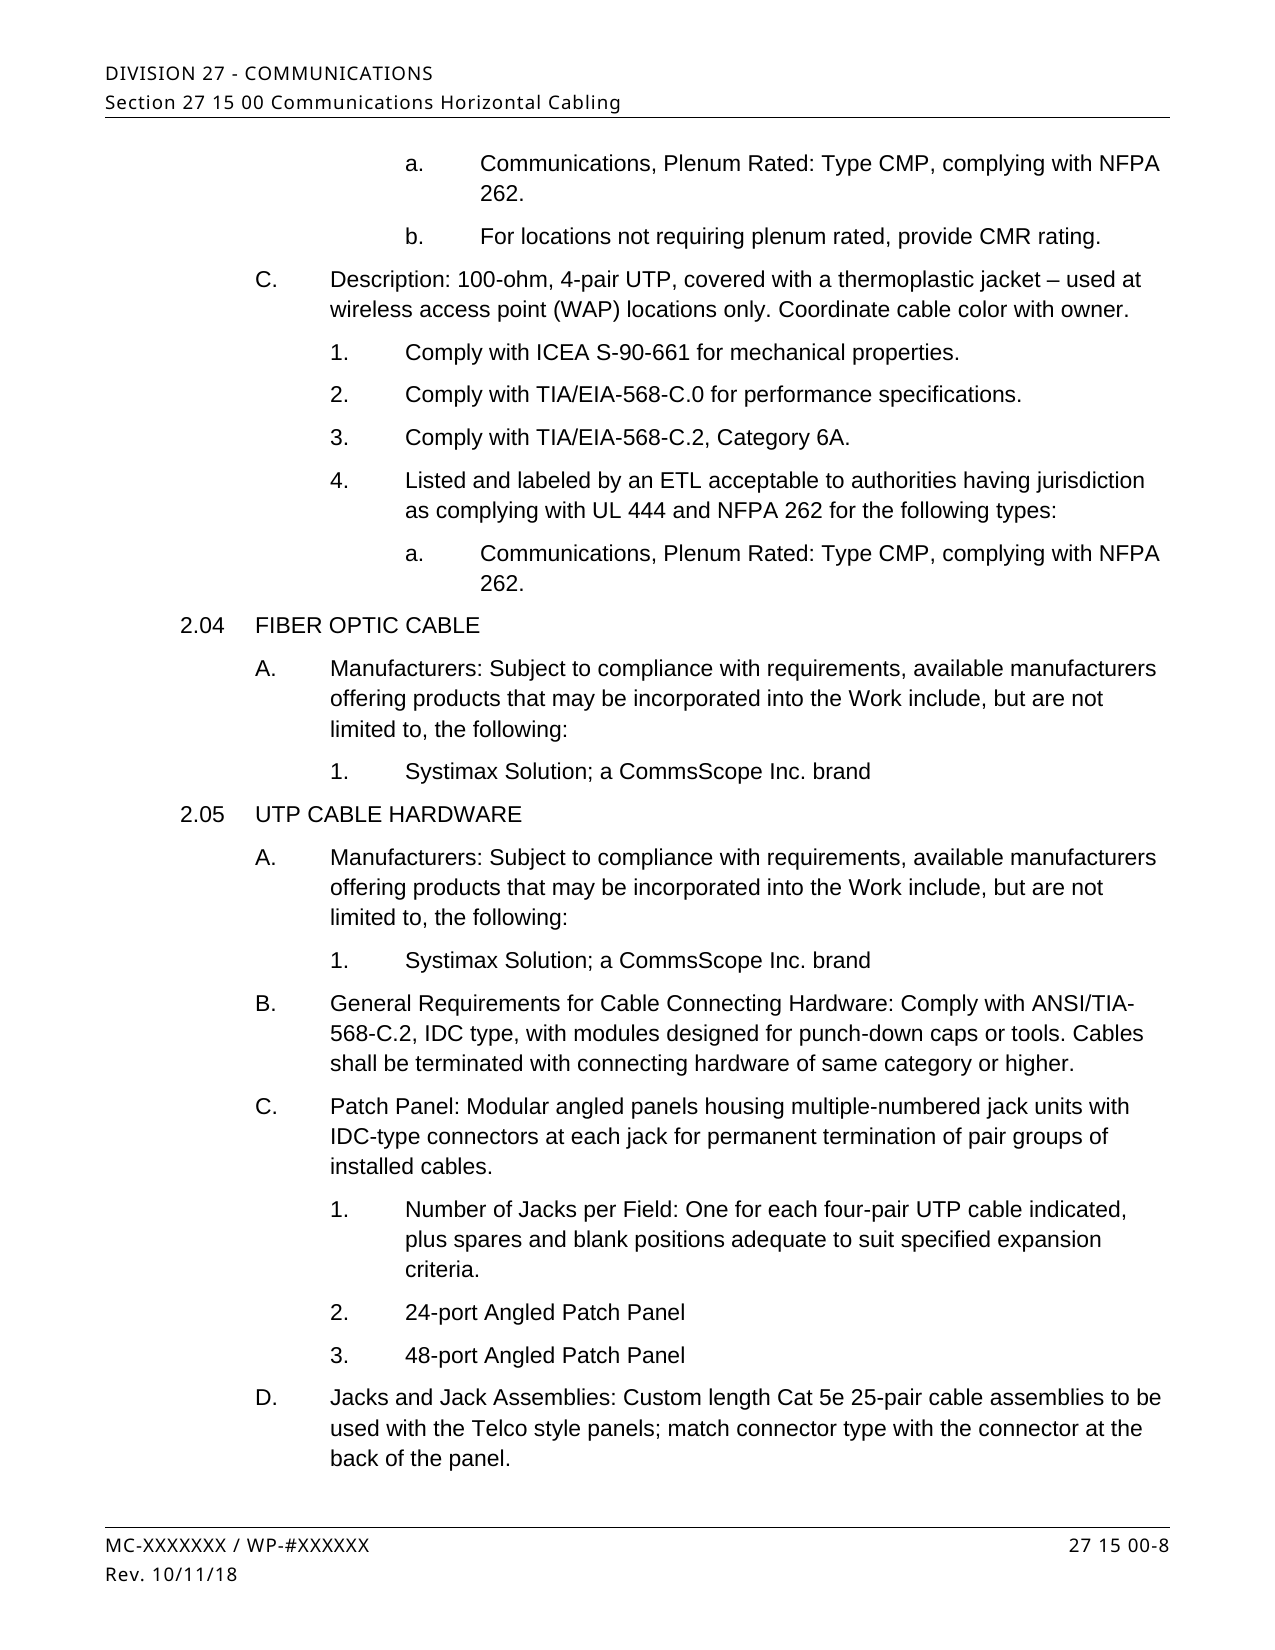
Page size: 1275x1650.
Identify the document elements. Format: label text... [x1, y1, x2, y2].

list FIBER OPTIC CABLE [180, 612, 1170, 639]
list Manufacturers: Subject to compliance with requirements, available manufacturers offering products that may be incorporated into the Work include, but are not limited to, the following: [255, 844, 1170, 931]
list Number of Jacks per Field: One for each four-pair UTP cable indicated, plus spares and blank positions adequate to suit specified expansion criteria. [330, 1196, 1170, 1283]
list 48-port Angled Patch Panel [330, 1342, 1170, 1368]
list Communications, Plenum Rated: Type CMP, complying with NFPA 262. [405, 150, 1170, 207]
list Manufacturers: Subject to compliance with requirements, available manufacturers offering products that may be incorporated into the Work include, but are not limited to, the following: [255, 655, 1170, 742]
list 24-port Angled Patch Panel [330, 1299, 1170, 1325]
list For locations not requiring plenum rated, provide CMR rating. [405, 223, 1170, 249]
list Communications, Plenum Rated: Type CMP, complying with NFPA 262. [405, 539, 1170, 596]
list Description: 100-ohm, 4-pair UTP, covered with a thermoplastic jacket – used at wireless access point (WAP) locations only. Coordinate cable color with owner. [255, 266, 1170, 322]
list Listed and labeled by an ETL acceptable to authorities having jurisdiction as complying with UL 444 and NFPA 262 for the following types: [330, 467, 1170, 523]
list Comply with TIA/EIA-568-C.2, Category 6A. [330, 424, 1170, 450]
list Systimax Solution; a CommsScope Inc. brand [330, 758, 1170, 785]
list Comply with TIA/EIA-568-C.0 for performance specifications. [330, 381, 1170, 408]
list Patch Panel: Modular angled panels housing multiple-numbered jack units with IDC-type connectors at each jack for permanent termination of pair groups of installed cables. [255, 1093, 1170, 1179]
list General Requirements for Cable Connecting Hardware: Comply with ANSI/TIA- 568-C.2, IDC type, with modules designed for punch-down caps or tools. Cables shall be terminated with connecting hardware of same category or higher. [255, 989, 1170, 1076]
list Systimax Solution; a CommsScope Inc. brand [330, 947, 1170, 973]
list Comply with ICEA S-90-661 for mechanical properties. [330, 338, 1170, 365]
list UTP CABLE HARDWARE [180, 801, 1170, 827]
list Jacks and Jack Assemblies: Custom length Cat 5e 25-pair cable assemblies to be used with the Telco style panels; match connector type with the connector at the back of the panel. [255, 1384, 1170, 1471]
